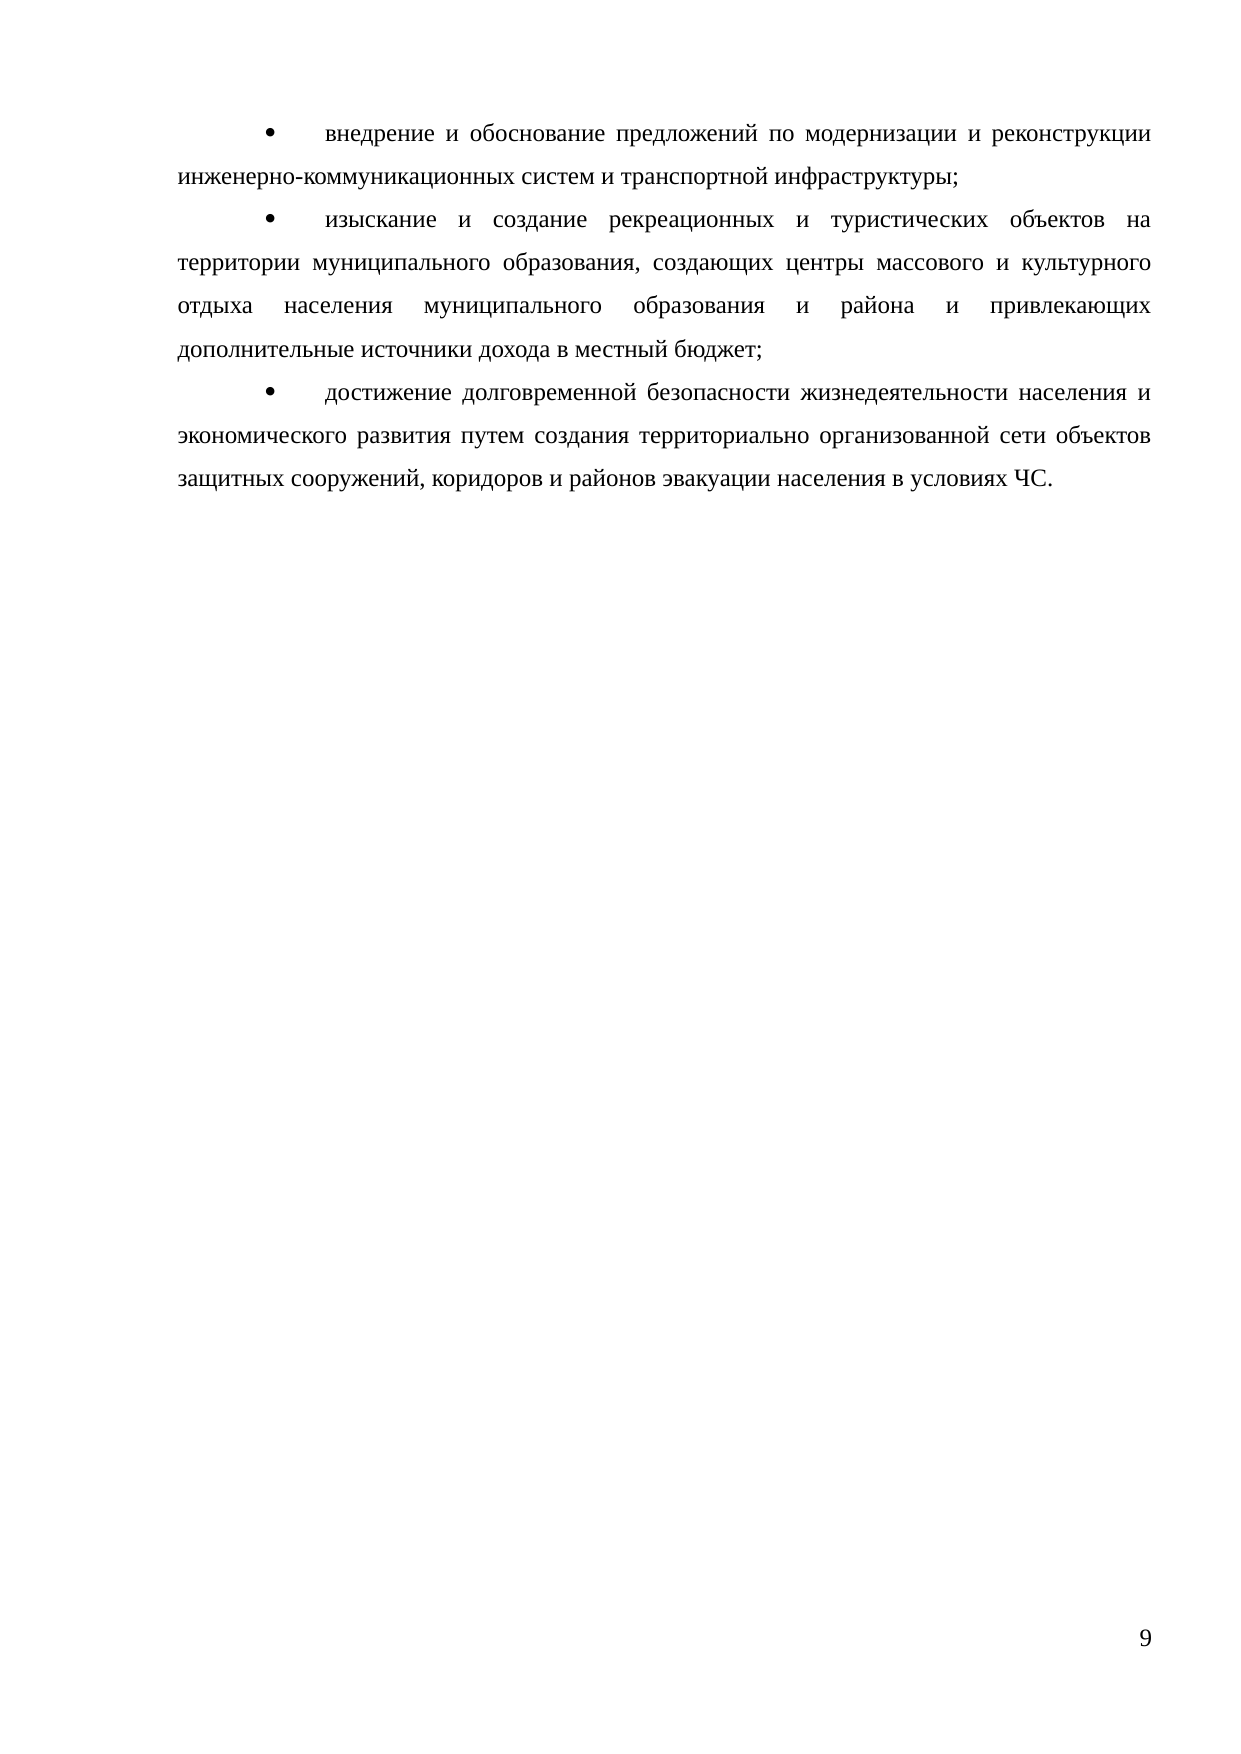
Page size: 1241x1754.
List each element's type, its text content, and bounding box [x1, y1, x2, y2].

list изыскание и создание рекреационных и туристических объектов на территории муниципального образования, создающих центры массового и культурного отдыха населения муниципального образования и района и привлекающих дополнительные источники дохода в местный бюджет; [177, 204, 1152, 362]
list внедрение и обоснование предложений по модернизации и реконструкции инженерно-коммуникационных систем и транспортной инфраструктуры; [177, 118, 1152, 190]
list достижение долговременной безопасности жизнедеятельности населения и экономического развития путем создания территориально организованной сети объектов защитных сооружений, коридоров и районов эвакуации населения в условиях ЧС. [177, 377, 1152, 492]
